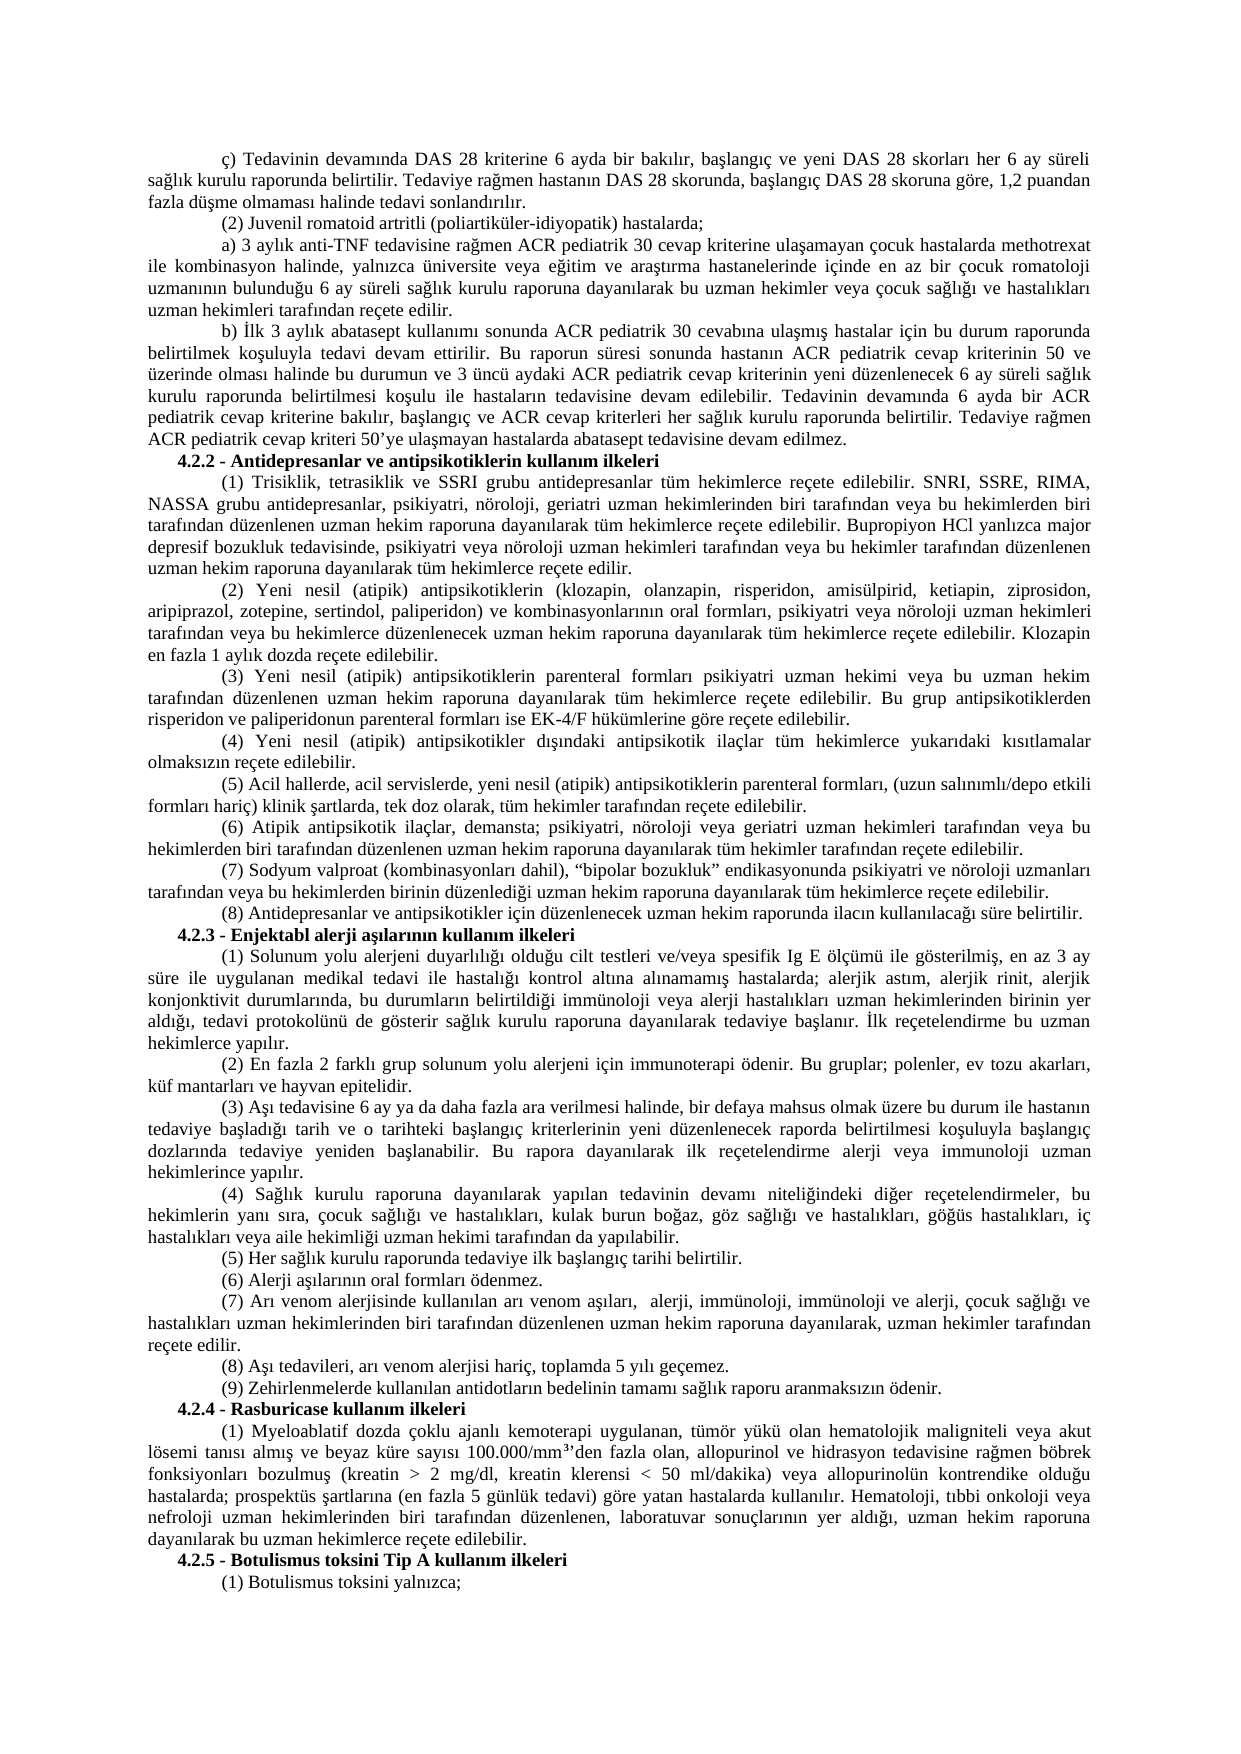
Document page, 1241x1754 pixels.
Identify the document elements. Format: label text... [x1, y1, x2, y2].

text (3) Yeni nesil (atipik) antipsikotiklerin parenteral formları psikiyatri uzman hekimi veya bu uzman hekim tarafından düzenlenen uzman hekim raporuna dayanılarak tüm hekimlerce reçete edilebilir. Bu grup antipsikotiklerden risperidon ve paliperidonun parenteral formları ise EK-4/F hükümlerine göre reçete edilebilir. [148, 924, 1093, 988]
subtitle 4.2.2 - Antidepresanlar ve antipsikotiklerin kullanım ilkeleri [148, 708, 1093, 730]
text a) Aktif romatoid artriti bulunan, biri methotrexat olmak üzere en az 3 farklı hastalık modifiye edici antiromatizmal ilacı, en az üçer ay kullanmış olmasına veya en az bir anti TNF tedavisine rağmen hastalığı kontrol edilemeyen (DAS 28 SKORU >5.1 olan) erişkin hastalarda methotrexat ile birlikte, yalnızca üniversite veya eğitim ve araştırma hastanelerinde içinde en az bir romatoloji, klinik immunoloji veya fiziksel tıp ve rehabilitasyon uzmanının bulunduğu 3 ay süreli sağlık kurulu raporuna dayanılarak bu uzman hekimler tarafından reçetelenir. [148, 191, 1093, 298]
text (1) Trisiklik, tetrasiklik ve SSRI grubu antidepresanlar tüm hekimlerce reçete edilebilir. SNRI, SSRE, RIMA, NASSA grubu antidepresanlar, psikiyatri, nöroloji, geriatri uzman hekimlerinden biri tarafından veya bu hekimlerden biri tarafından düzenlenen uzman hekim raporuna dayanılarak tüm hekimlerce reçete edilebilir. Bupropiyon HCl yanlızca major depresif bozukluk tedavisinde, psikiyatri veya nöroloji uzman hekimleri tarafından veya bu hekimler tarafından düzenlenen uzman hekim raporuna dayanılarak tüm hekimlerce reçete edilir. [148, 730, 1093, 838]
text (3) Aşı tedavisine 6 ay ya da daha fazla ara verilmesi halinde, bir defaya mahsus olmak üzere bu durum ile hastanın tedaviye başladığı tarih ve o tarihteki başlangıç kriterlerinin yeni düzenlenecek raporda belirtilmesi koşuluyla başlangıç dozlarında tedaviye yeniden başlanabilir. Bu rapora dayanılarak ilk reçetelendirme alerji veya immunoloji uzman hekimlerince yapılır. [148, 1355, 1093, 1441]
text (1) Solunum yolu alerjeni duyarlılığı olduğu cilt testleri ve/veya spesifik Ig E ölçümü ile gösterilmiş, en az 3 ay süre ile uygulanan medikal tedavi ile hastalığı kontrol altına alınamamış hastalarda; alerjik astım, alerjik rinit, alerjik konjonktivit durumlarında, bu durumların belirtildiği immünoloji veya alerji hastalıkları uzman hekimlerinden birinin yer aldığı, tedavi protokolünü de gösterir sağlık kurulu raporuna dayanılarak tedaviye başlanır. İlk reçetelendirme bu uzman hekimlerce yapılır. [148, 1204, 1093, 1312]
text c) Bu raporun süresi sonunda DAS 28 skorunda toplam 1,2 puandan fazla düşme olması halinde bu durumun yeni düzenlenecek 6 ay süreli sağlık kurulu raporunda belirtilmesi koşulu ile hastaların tedavisine devam edilebilir. [148, 363, 1093, 406]
text (4) Yeni nesil (atipik) antipsikotikler dışındaki antipsikotik ilaçlar tüm hekimlerce yukarıdaki kısıtlamalar olmaksızın reçete edilebilir. [148, 988, 1093, 1032]
text (2) Yeni nesil (atipik) antipsikotiklerin (klozapin, olanzapin, risperidon, amisülpirid, ketiapin, ziprosidon, aripiprazol, zotepine, sertindol, paliperidon) ve kombinasyonlarının oral formları, psikiyatri veya nöroloji uzman hekimleri tarafından veya bu hekimlerce düzenlenecek uzman hekim raporuna dayanılarak tüm hekimlerce reçete edilebilir. Klozapin en fazla 1 aylık dozda reçete edilebilir. [148, 838, 1093, 924]
text 4.2.1.C-3 -Abatasept [148, 148, 1093, 169]
text b) İlk 3 aylık abatasept kullanımı sonunda ACR pediatrik 30 cevabına ulaşmış hastalar için bu durum raporunda belirtilmek koşuluyla tedavi devam ettirilir. Bu raporun süresi sonunda hastanın ACR pediatrik cevap kriterinin 50 ve üzerinde olması halinde bu durumun ve 3 üncü aydaki ACR pediatrik cevap kriterinin yeni düzenlenecek 6 ay süreli sağlık kurulu raporunda belirtilmesi koşulu ile hastaların tedavisine devam edilebilir. Tedavinin devamında 6 ayda bir ACR pediatrik cevap kriterine bakılır, başlangıç ve ACR cevap kriterleri her sağlık kurulu raporunda belirtilir. Tedaviye rağmen ACR pediatrik cevap kriteri 50’ye ulaşmayan hastalarda abatasept tedavisine devam edilmez. [148, 579, 1093, 708]
text (2) Juvenil romatoid artritli (poliartiküler-idiyopatik) hastalarda; [148, 471, 1093, 493]
text (2) En fazla 2 farklı grup solunum yolu alerjeni için immunoterapi ödenir. Bu gruplar; polenler, ev tozu akarları, küf mantarları ve hayvan epitelidir. [148, 1312, 1093, 1355]
subtitle 4.2.3 - Enjektabl alerji aşılarının kullanım ilkeleri [148, 1183, 1093, 1204]
text (8) Antidepresanlar ve antipsikotikler için düzenlenecek uzman hekim raporunda ilacın kullanılacağı süre belirtilir. [148, 1161, 1093, 1183]
text (5) Acil hallerde, acil servislerde, yeni nesil (atipik) antipsikotiklerin parenteral formları, (uzun salınımlı/depo etkili formları hariç) klinik şartlarda, tek doz olarak, tüm hekimler tarafından reçete edilebilir. [148, 1032, 1093, 1075]
text b) İlaca başlandıktan 3 ay sonra yapılan değerlendirmede DAS 28 skorunda 0,6 puandan fazla düşme olması halinde, bu durumun yeni düzenlenecek 3 ay süreli sağlık kurulu raporunda belirtilmesi koşulu ile 3 ay daha tedaviye devam edilir. [148, 298, 1093, 363]
text ç) Tedavinin devamında DAS 28 kriterine 6 ayda bir bakılır, başlangıç ve yeni DAS 28 skorları her 6 ay süreli sağlık kurulu raporunda belirtilir. Tedaviye rağmen hastanın DAS 28 skorunda, başlangıç DAS 28 skoruna göre, 1,2 puandan fazla düşme olmaması halinde tedavi sonlandırılır. [148, 406, 1093, 471]
text (1) Romatoid artritli erişkin hastalarda; [148, 169, 1093, 191]
text a) 3 aylık anti-TNF tedavisine rağmen ACR pediatrik 30 cevap kriterine ulaşamayan çocuk hastalarda methotrexat ile kombinasyon halinde, yalnızca üniversite veya eğitim ve araştırma hastanelerinde içinde en az bir çocuk romatoloji uzmanının bulunduğu 6 ay süreli sağlık kurulu raporuna dayanılarak bu uzman hekimler veya çocuk sağlığı ve hastalıkları uzman hekimleri tarafından reçete edilir. [148, 493, 1093, 579]
text (4) Sağlık kurulu raporuna dayanılarak yapılan tedavinin devamı niteliğindeki diğer reçetelendirmeler, bu hekimlerin yanı sıra, çocuk sağlığı ve hastalıkları, kulak burun boğaz, göz sağlığı ve hastalıkları, göğüs hastalıkları, iç hastalıkları veya aile hekimliği uzman hekimi tarafından da yapılabilir. [148, 1441, 1093, 1506]
text (5) Her sağlık kurulu raporunda tedaviye ilk başlangıç tarihi belirtilir. [148, 1506, 1093, 1528]
text (7) Sodyum valproat (kombinasyonları dahil), “bipolar bozukluk” endikasyonunda psikiyatri ve nöroloji uzmanları tarafından veya bu hekimlerden birinin düzenlediği uzman hekim raporuna dayanılarak tüm hekimlerce reçete edilebilir. [148, 1118, 1093, 1161]
text (6) Atipik antipsikotik ilaçlar, demansta; psikiyatri, nöroloji veya geriatri uzman hekimleri tarafından veya bu hekimlerden biri tarafından düzenlenen uzman hekim raporuna dayanılarak tüm hekimler tarafından reçete edilebilir. [148, 1075, 1093, 1118]
text (6) Alerji aşılarının oral formları ödenmez. [148, 1528, 1093, 1549]
